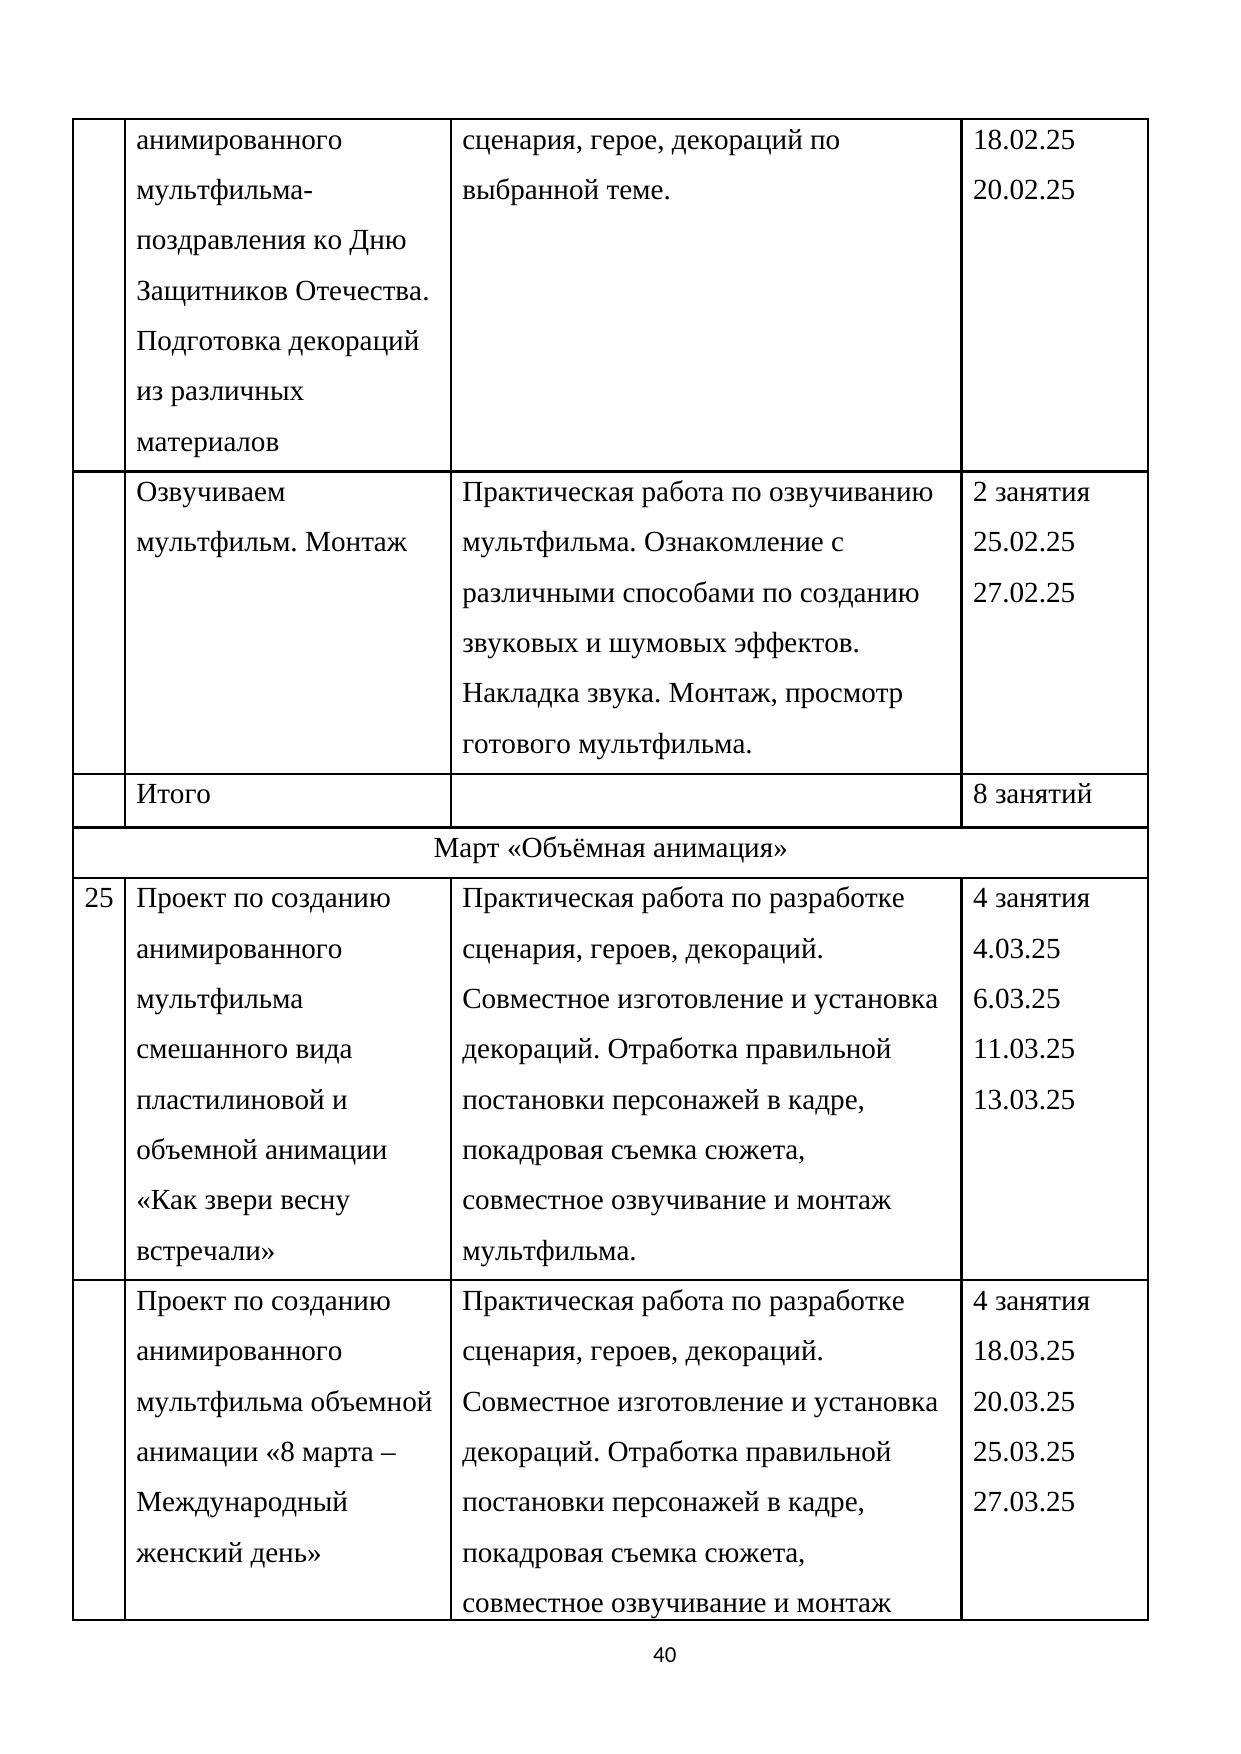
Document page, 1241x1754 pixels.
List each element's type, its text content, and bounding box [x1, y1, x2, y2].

table_cell Практическая работа по озвучиванию мультфильма. Ознакомление с различными способами по созданию звуковых и шумовых эффектов. Накладка звука. Монтаж, просмотр готового мультфильма. [452, 473, 960, 772]
table_cell Проект по созданию анимированного мультфильма смешанного вида пластилиновой и объемной анимации «Как звери весну встречали» [126, 879, 450, 1279]
table_cell [74, 775, 124, 826]
table_cell [74, 120, 124, 470]
table_cell [452, 775, 960, 826]
table_cell Итого [126, 775, 450, 826]
table_cell [74, 1281, 124, 1618]
table_cell Озвучиваем мультфильм. Монтаж [126, 473, 450, 772]
table_cell 4 занятия 4.03.25 6.03.25 11.03.25 13.03.25 [963, 879, 1147, 1279]
table_cell 25 [74, 879, 124, 1279]
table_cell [126, 120, 450, 470]
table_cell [452, 120, 960, 470]
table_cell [452, 1281, 960, 1618]
table_cell Март «Объёмная анимация» [74, 829, 1147, 877]
table_cell 2 занятия 25.02.25 27.02.25 [963, 473, 1147, 772]
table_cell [126, 1281, 450, 1618]
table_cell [963, 120, 1147, 470]
table_cell 8 занятий [963, 775, 1147, 826]
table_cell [963, 1281, 1147, 1618]
table_cell [74, 473, 124, 772]
